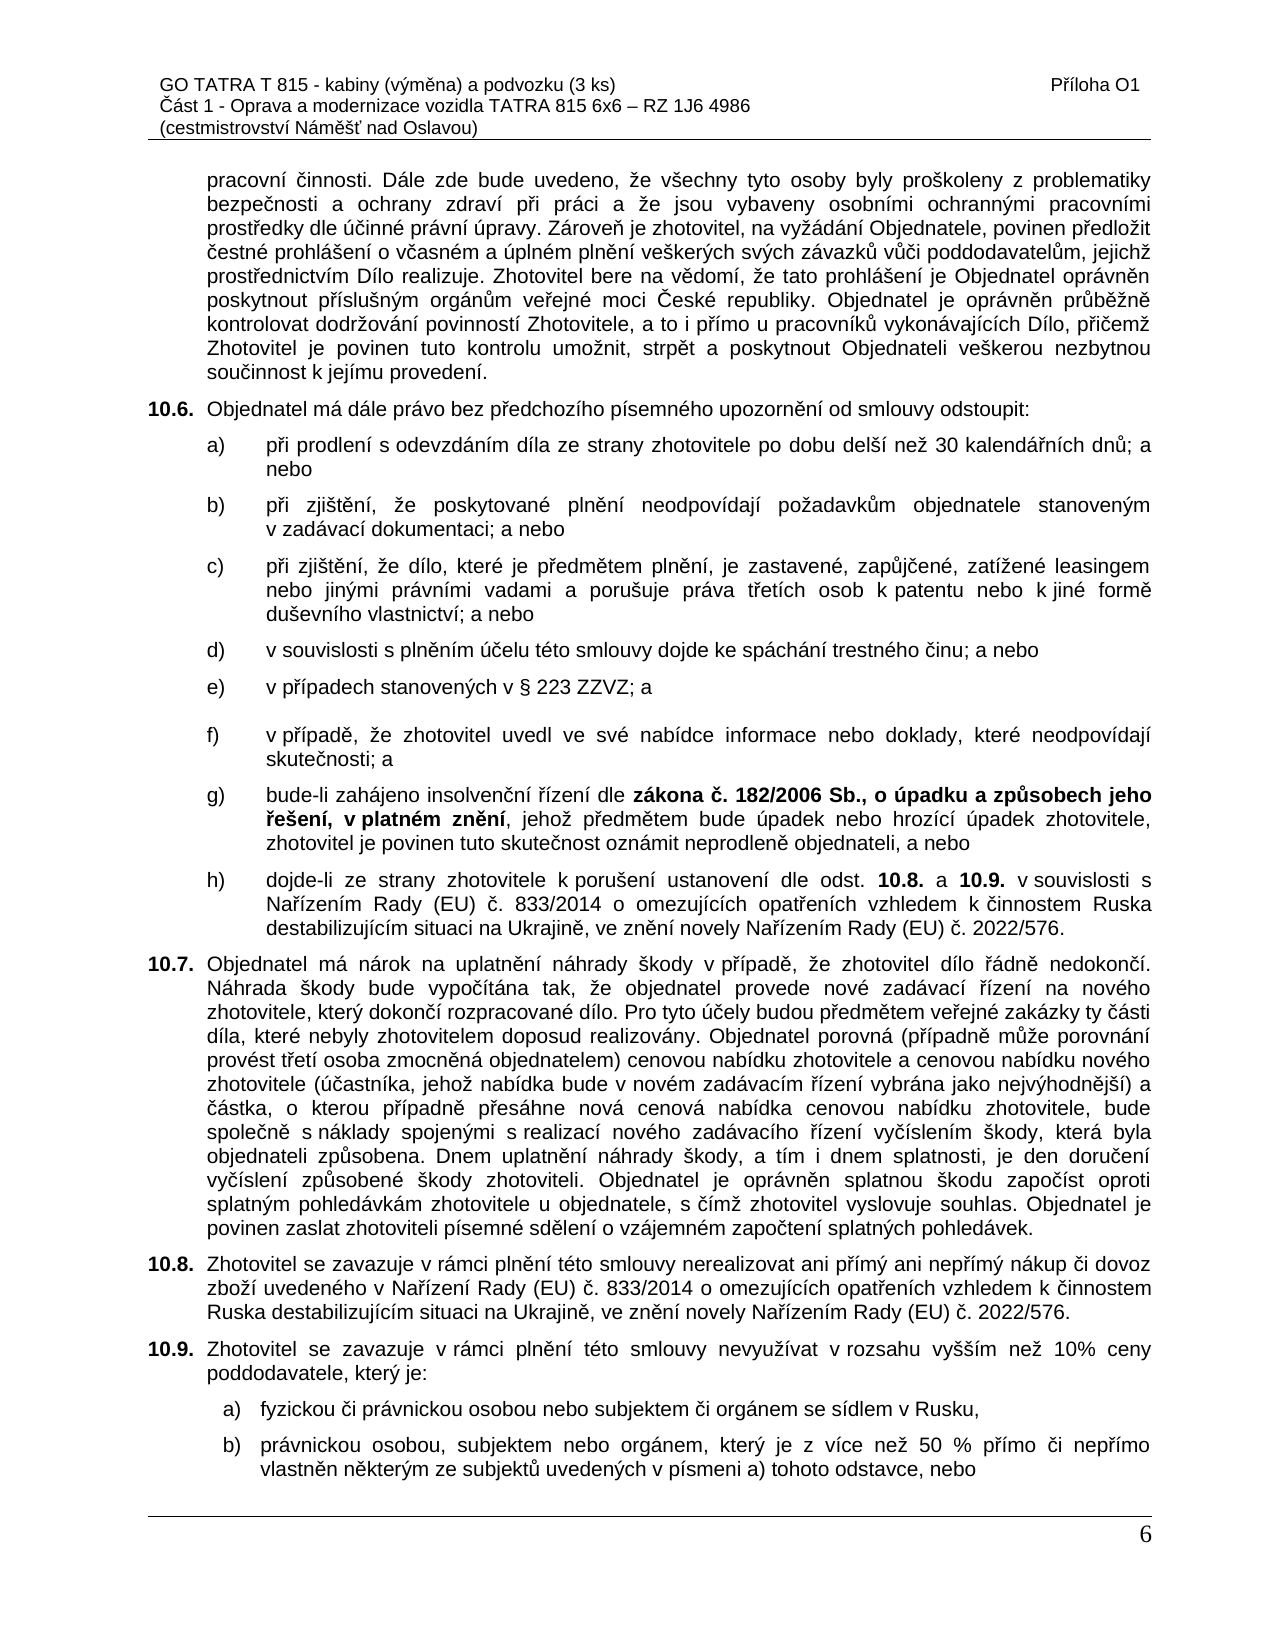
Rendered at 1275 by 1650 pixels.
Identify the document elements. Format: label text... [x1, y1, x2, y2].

list Zhotovitel se zavazuje v rámci plnění této smlouvy nerealizovat ani přímý ani nepřímý nákup či dovoz zboží uvedeného v Nařízení Rady (EU) č. 833/2014 o omezujících opatřeních vzhledem k činnostem Ruska destabilizujícím situaci na Ukrajině, ve znění novely Nařízením Rady (EU) č. 2022/576. [148, 1252, 1152, 1324]
list v případech stanovených v § 223 ZZVZ; a [207, 674, 1152, 698]
list v souvislosti s plněním účelu této smlouvy dojde ke spáchání trestného činu; a nebo [207, 638, 1152, 662]
list v případě, že zhotovitel uvedl ve své nabídce informace nebo doklady, které neodpovídají skutečnosti; a [207, 723, 1152, 771]
list bude-li zahájeno insolvenční řízení dle zákona č. 182/2006 Sb., o úpadku a způsobech jeho řešení, v platném znění, jehož předmětem bude úpadek nebo hrozící úpadek zhotovitele, zhotovitel je povinen tuto skutečnost oznámit neprodleně objednateli, a nebo [207, 783, 1152, 855]
list Objednatel má nárok na uplatnění náhrady škody v případě, že zhotovitel dílo řádně nedokončí. Náhrada škody bude vypočítána tak, že objednatel provede nové zadávací řízení na nového zhotovitele, který dokončí rozpracované dílo. Pro tyto účely budou předmětem veřejné zakázky ty části díla, které nebyly zhotovitelem doposud realizovány. Objednatel porovná (případně může porovnání provést třetí osoba zmocněná objednatelem) cenovou nabídku zhotovitele a cenovou nabídku nového zhotovitele (účastníka, jehož nabídka bude v novém zadávacím řízení vybrána jako nejvýhodnější) a částka, o kterou případně přesáhne nová cenová nabídka cenovou nabídku zhotovitele, bude společně s náklady spojenými s realizací nového zadávacího řízení vyčíslením škody, která byla objednateli způsobena. Dnem uplatnění náhrady škody, a tím i dnem splatnosti, je den doručení vyčíslení způsobené škody zhotoviteli. Objednatel je oprávněn splatnou škodu započíst oproti splatným pohledávkám zhotovitele u objednatele, s čímž zhotovitel vyslovuje souhlas. Objednatel je povinen zaslat zhotoviteli písemné sdělení o vzájemném započtení splatných pohledávek. [148, 952, 1152, 1239]
list dojde-li ze strany zhotovitele k porušení ustanovení dle odst. 10.8. a 10.9. v souvislosti s Nařízením Rady (EU) č. 833/2014 o omezujících opatřeních vzhledem k činnostem Ruska destabilizujícím situaci na Ukrajině, ve znění novely Nařízením Rady (EU) č. 2022/576. [207, 868, 1152, 939]
list při prodlení s odevzdáním díla ze strany zhotovitele po dobu delší než 30 kalendářních dnů; a nebo [207, 433, 1152, 481]
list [148, 168, 1152, 384]
list právnickou osobou, subjektem nebo orgánem, který je z více než 50 % přímo či nepřímo vlastněn některým ze subjektů uvedených v písmeni a) tohoto odstavce, nebo [223, 1433, 1152, 1481]
list při zjištění, že dílo, které je předmětem plnění, je zastavené, zapůjčené, zatížené leasingem nebo jinými právními vadami a porušuje práva třetích osob k patentu nebo k jiné formě duševního vlastnictví; a nebo [207, 554, 1152, 626]
list Objednatel má dále právo bez předchozího písemného upozornění od smlouvy odstoupit: [148, 396, 1152, 420]
list Zhotovitel se zavazuje v rámci plnění této smlouvy nevyužívat v rozsahu vyšším než 10% ceny poddodavatele, který je: [148, 1336, 1152, 1384]
list fyzickou či právnickou osobou nebo subjektem či orgánem se sídlem v Rusku, [223, 1397, 1152, 1421]
list při zjištění, že poskytované plnění neodpovídají požadavkům objednatele stanoveným v zadávací dokumentaci; a nebo [207, 493, 1152, 541]
